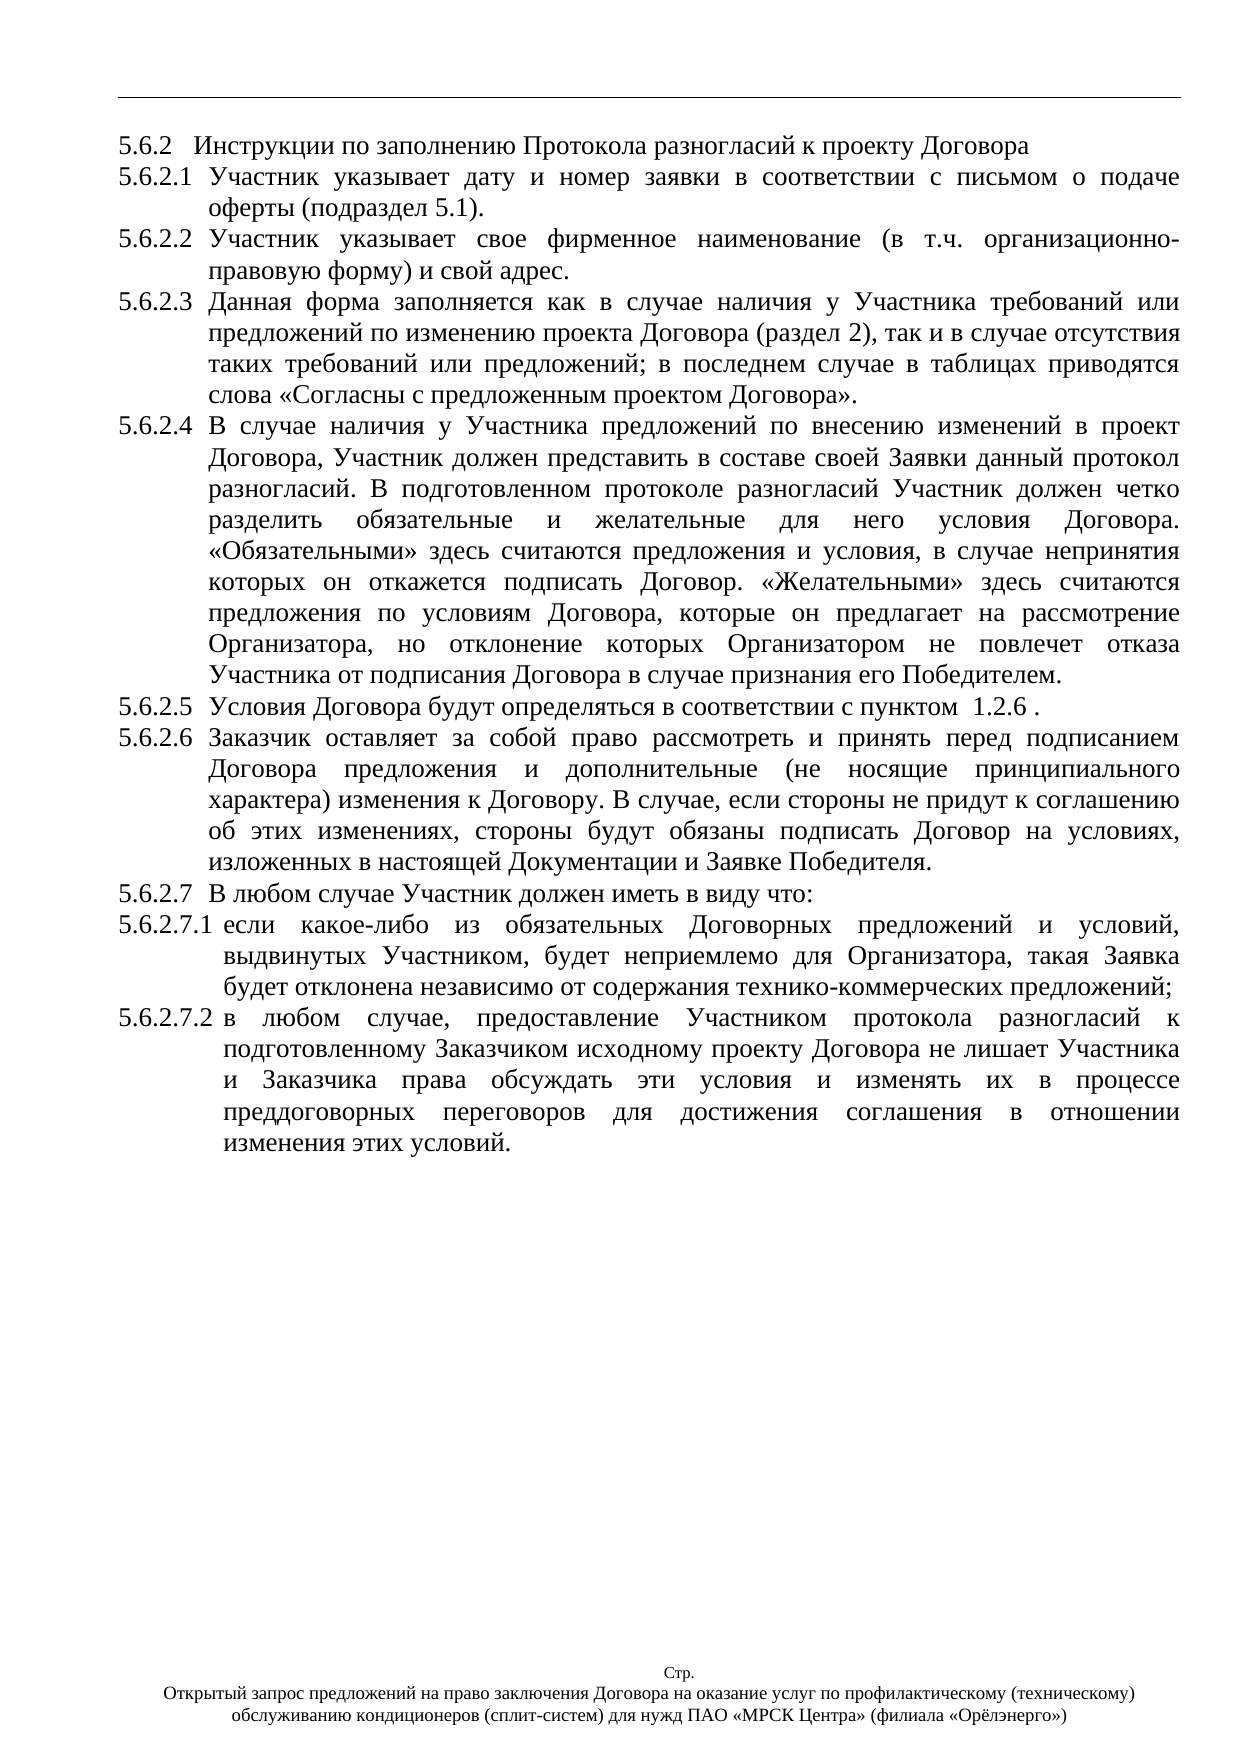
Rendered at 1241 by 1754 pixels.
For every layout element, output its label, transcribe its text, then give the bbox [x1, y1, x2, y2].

list Участник указывает дату и номер заявки в соответствии с письмом о подаче оферты (подраздел 5.1). [118, 160, 1181, 223]
list если какое-либо из обязательных Договорных предложений и условий, выдвинутых Участником, будет неприемлемо для Организатора, такая Заявка будет отклонена независимо от содержания технико-коммерческих предложений; [118, 908, 1181, 1001]
list в любом случае, предоставление Участником протокола разногласий к подготовленному Заказчиком исходному проекту Договора не лишает Участника и Заказчика права обсуждать эти условия и изменять их в процессе преддоговорных переговоров для достижения соглашения в отношении изменения этих условий. [118, 1001, 1181, 1157]
subtitle Инструкции по заполнению Протокола разногласий к проекту Договора [118, 129, 1181, 160]
list Данная форма заполняется как в случае наличия у Участника требований или предложений по изменению проекта Договора (раздел 2), так и в случае отсутствия таких требований или предложений; в последнем случае в таблицах приводятся слова «Согласны с предложенным проектом Договора». [118, 285, 1181, 409]
list Участник указывает свое фирменное наименование (в т.ч. организационно-правовую форму) и свой адрес. [118, 223, 1181, 285]
list Заказчик оставляет за собой право рассмотреть и принять перед подписанием Договора предложения и дополнительные (не носящие принципиального характера) изменения к Договору. В случае, если стороны не придут к соглашению об этих изменениях, стороны будут обязаны подписать Договор на условиях, изложенных в настоящей Документации и Заявке Победителя. [118, 721, 1181, 877]
list Условия Договора будут определяться в соответствии с пунктом 1.2.6 . [118, 690, 1181, 721]
list В любом случае Участник должен иметь в виду что: [118, 877, 1181, 908]
list В случае наличия у Участника предложений по внесению изменений в проект Договора, Участник должен представить в составе своей Заявки данный протокол разногласий. В подготовленном протоколе разногласий Участник должен четко разделить обязательные и желательные для него условия Договора. «Обязательными» здесь считаются предложения и условия, в случае непринятия которых он откажется подписать Договор. «Желательными» здесь считаются предложения по условиям Договора, которые он предлагает на рассмотрение Организатора, но отклонение которых Организатором не повлечет отказа Участника от подписания Договора в случае признания его Победителем. [118, 409, 1181, 690]
